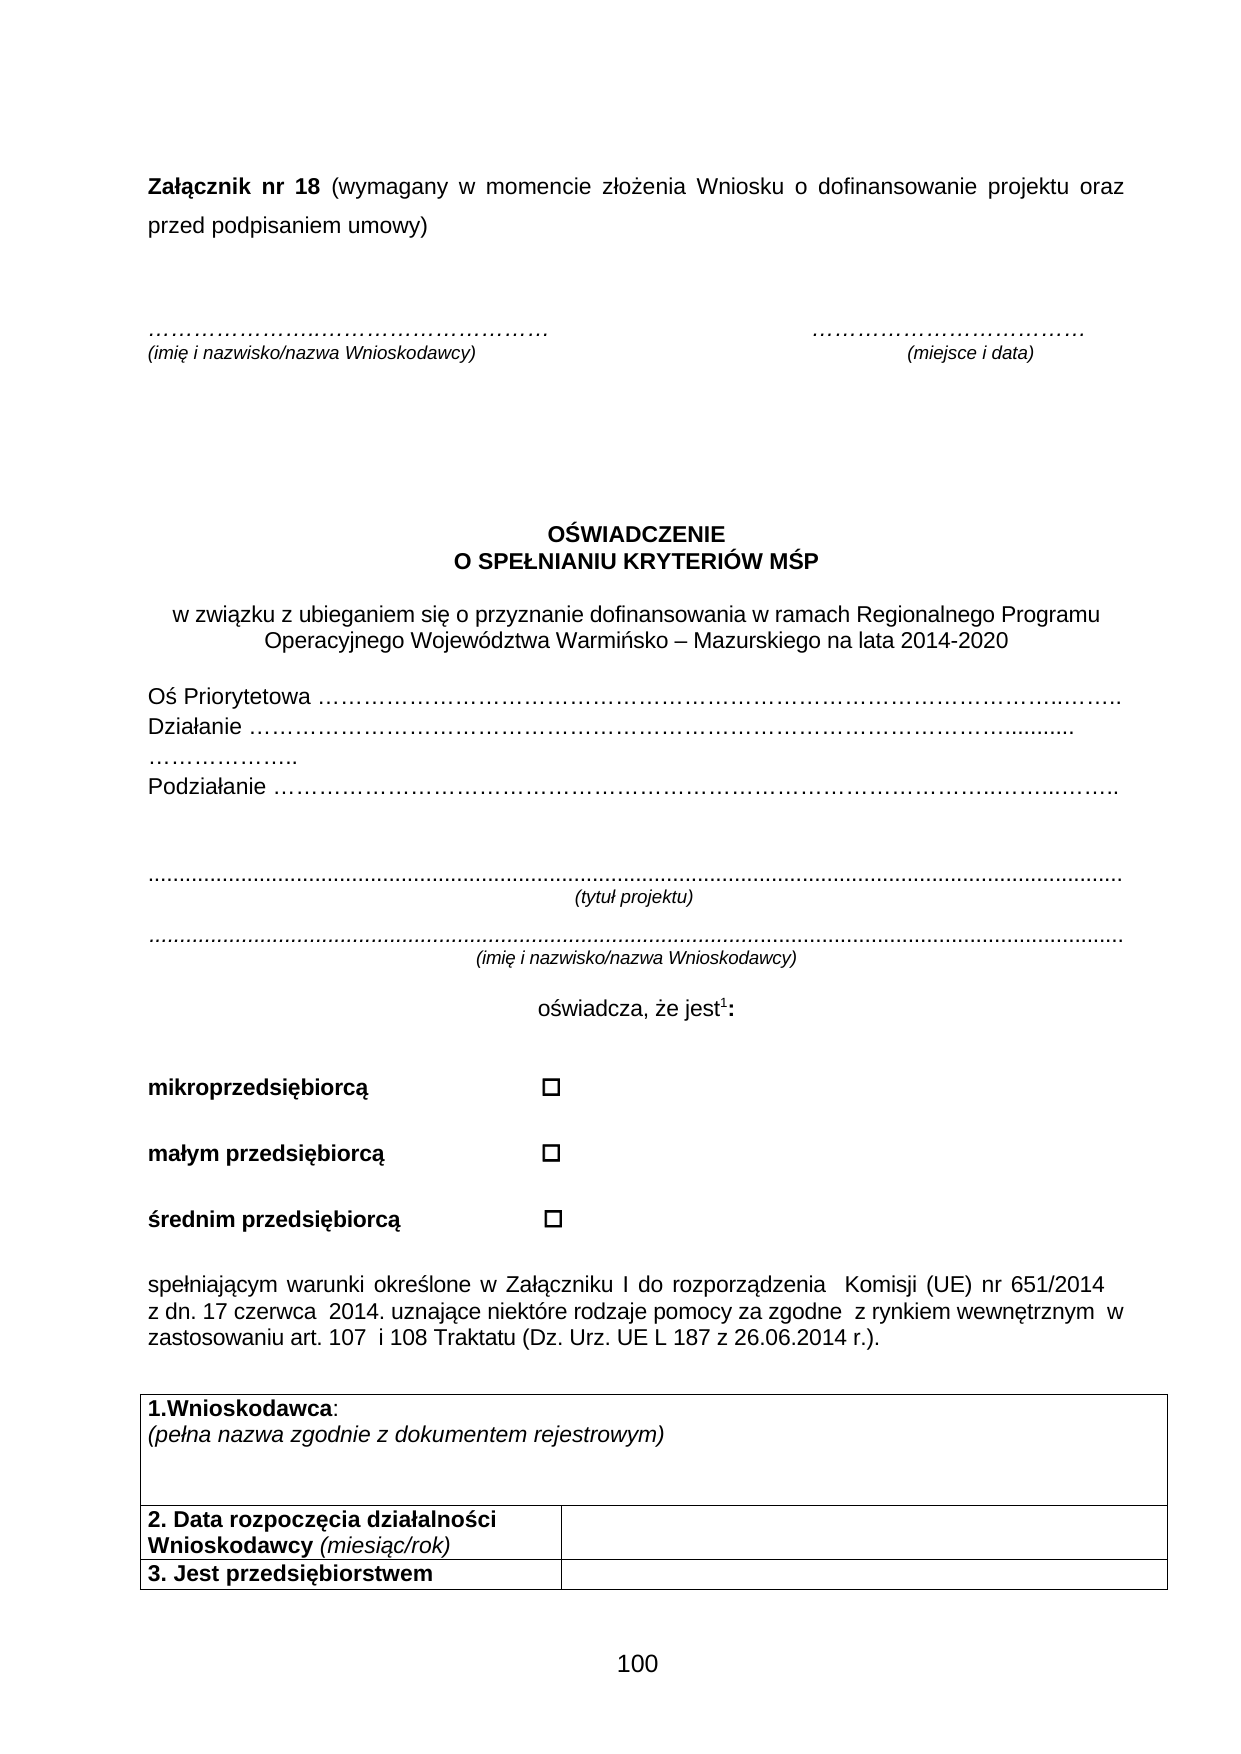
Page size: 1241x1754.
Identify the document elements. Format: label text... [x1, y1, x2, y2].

text spełniającym warunki określone w Załączniku I do rozporządzenia Komisji (UE) nr 651/2014 z dn. 17 czerwca 2014. uznające niektóre rodzaje pomocy za zgodne z rynkiem wewnętrznym w zastosowaniu art. 107 i 108 Traktatu (Dz. Urz. UE L 187 z 26.06.2014 r.). [148, 1271, 1125, 1351]
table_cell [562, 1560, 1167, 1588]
text Podziałanie …………………………………………………………………………………..……...…….. [148, 773, 1125, 799]
text małym przedsiębiorcą [148, 1140, 1125, 1166]
text OŚWIADCZENIE [148, 521, 1125, 548]
text średnim przedsiębiorcą [148, 1206, 1125, 1232]
text (tytuł projektu) [148, 886, 1125, 907]
text (imię i nazwisko/nazwa Wnioskodawcy) (miejsce i data) [148, 342, 1125, 363]
subtitle Załącznik nr 18 (wymagany w momencie złożenia Wniosku o dofinansowanie projektu oraz przed podpisaniem umowy) [148, 173, 1125, 238]
text …………………..………………………… ……………………………… [148, 315, 1125, 342]
text Działanie ………………………………………………………………………………………...........……………….. [148, 713, 1125, 769]
text (imię i nazwisko/nazwa Wnioskodawcy) [148, 947, 1125, 968]
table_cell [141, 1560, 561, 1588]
text Oś Priorytetowa ……………………………………………………………………………………..…….. [148, 683, 1125, 709]
text mikroprzedsiębiorcą [148, 1074, 1125, 1100]
text O SPEŁNIANIU KRYTERIÓW MŚP [148, 548, 1125, 574]
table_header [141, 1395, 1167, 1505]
text .............................................................................................................................................................. [148, 921, 1125, 947]
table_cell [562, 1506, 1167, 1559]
text .............................................................................................................................................................. [148, 859, 1125, 886]
text oświadcza, że jest1: [148, 995, 1125, 1021]
text w związku z ubieganiem się o przyznanie dofinansowania w ramach Regionalnego Programu Operacyjnego Województwa Warmińsko – Mazurskiego na lata 2014-2020 [148, 601, 1125, 653]
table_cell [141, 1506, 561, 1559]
